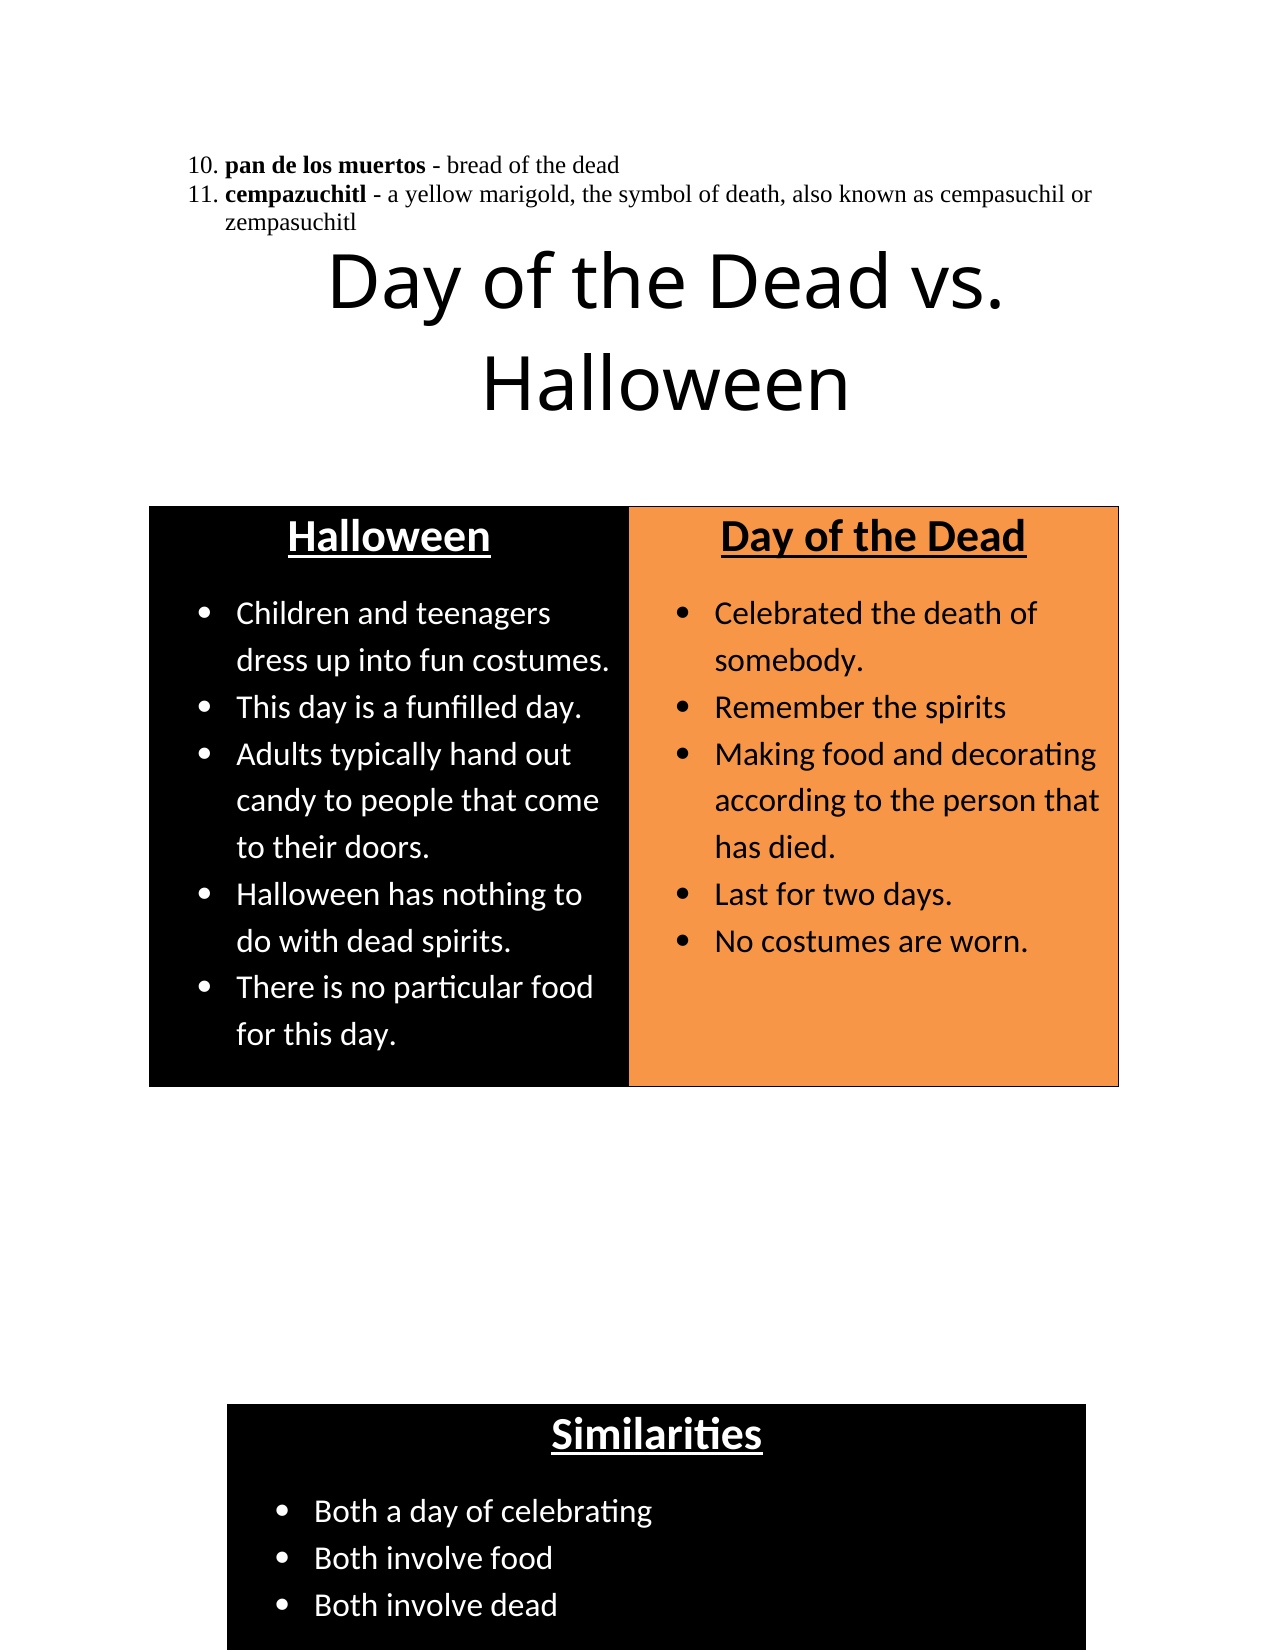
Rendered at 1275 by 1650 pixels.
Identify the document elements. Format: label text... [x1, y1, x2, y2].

table_header Similarities Both a day of celebrating Both involve food Both involve dead [228, 1405, 1085, 1649]
list cempazuchitl - a yellow marigold, the symbol of death, also known as cempasuchil or zempasuchitl [187, 179, 1125, 236]
table_header Day of the Dead Celebrated the death of somebody. Remember the spirits Making food and decorating according to the person that has died. Last for two days. No costumes are worn. [629, 507, 1118, 1086]
list pan de los muertos - bread of the dead [187, 150, 1125, 179]
table_header Halloween Children and teenagers dress up into fun costumes. This day is a funfilled day. Adults typically hand out candy to people that come to their doors. Halloween has nothing to do with dead spirits. There is no particular food for this day. [151, 507, 628, 1086]
